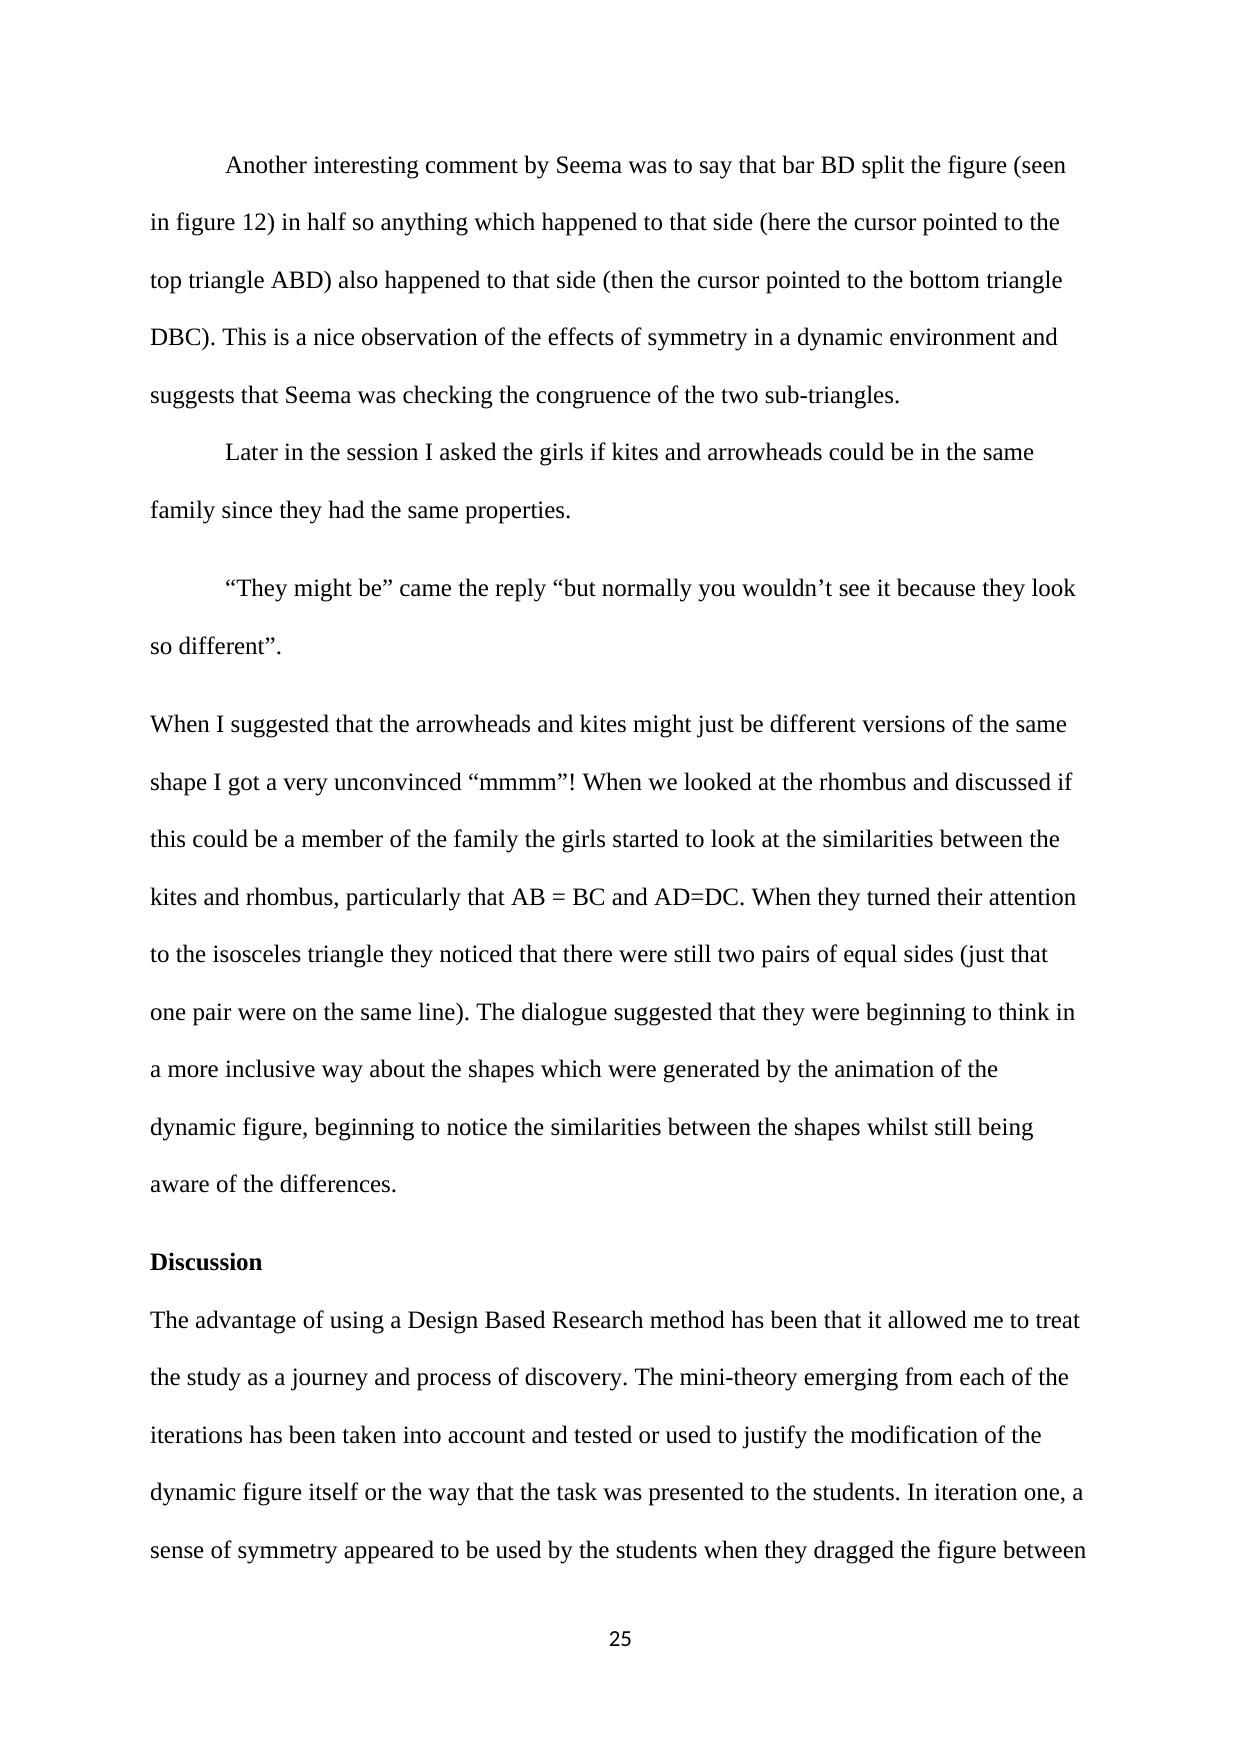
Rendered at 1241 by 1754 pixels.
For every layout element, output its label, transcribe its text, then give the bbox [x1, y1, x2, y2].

text Later in the session I asked the girls if kites and arrowheads could be in the same family since they had the same properties. [150, 437, 1090, 524]
text “They might be” came the reply “but normally you wouldn’t see it because they look so different”. [150, 573, 1090, 659]
text When I suggested that the arrowheads and kites might just be different versions of the same shape I got a very unconvinced “mmmm”! When we looked at the rhombus and discussed if this could be a member of the family the girls started to look at the similarities between the kites and rhombus, particularly that AB = BC and AD=DC. When they turned their attention to the isosceles triangle they noticed that there were still two pairs of equal sides (just that one pair were on the same line). The dialogue suggested that they were beginning to think in a more inclusive way about the shapes which were generated by the animation of the dynamic figure, beginning to notice the similarities between the shapes whilst still being aware of the differences. [150, 709, 1090, 1198]
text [150, 1305, 1090, 1564]
text Another interesting comment by Seema was to say that bar BD split the figure (seen in figure 12) in half so anything which happened to that side (here the cursor pointed to the top triangle ABD) also happened to that side (then the cursor pointed to the bottom triangle DBC). This is a nice observation of the effects of symmetry in a dynamic environment and suggests that Seema was checking the congruence of the two sub-triangles. [150, 150, 1090, 409]
text Discussion [150, 1247, 1090, 1276]
